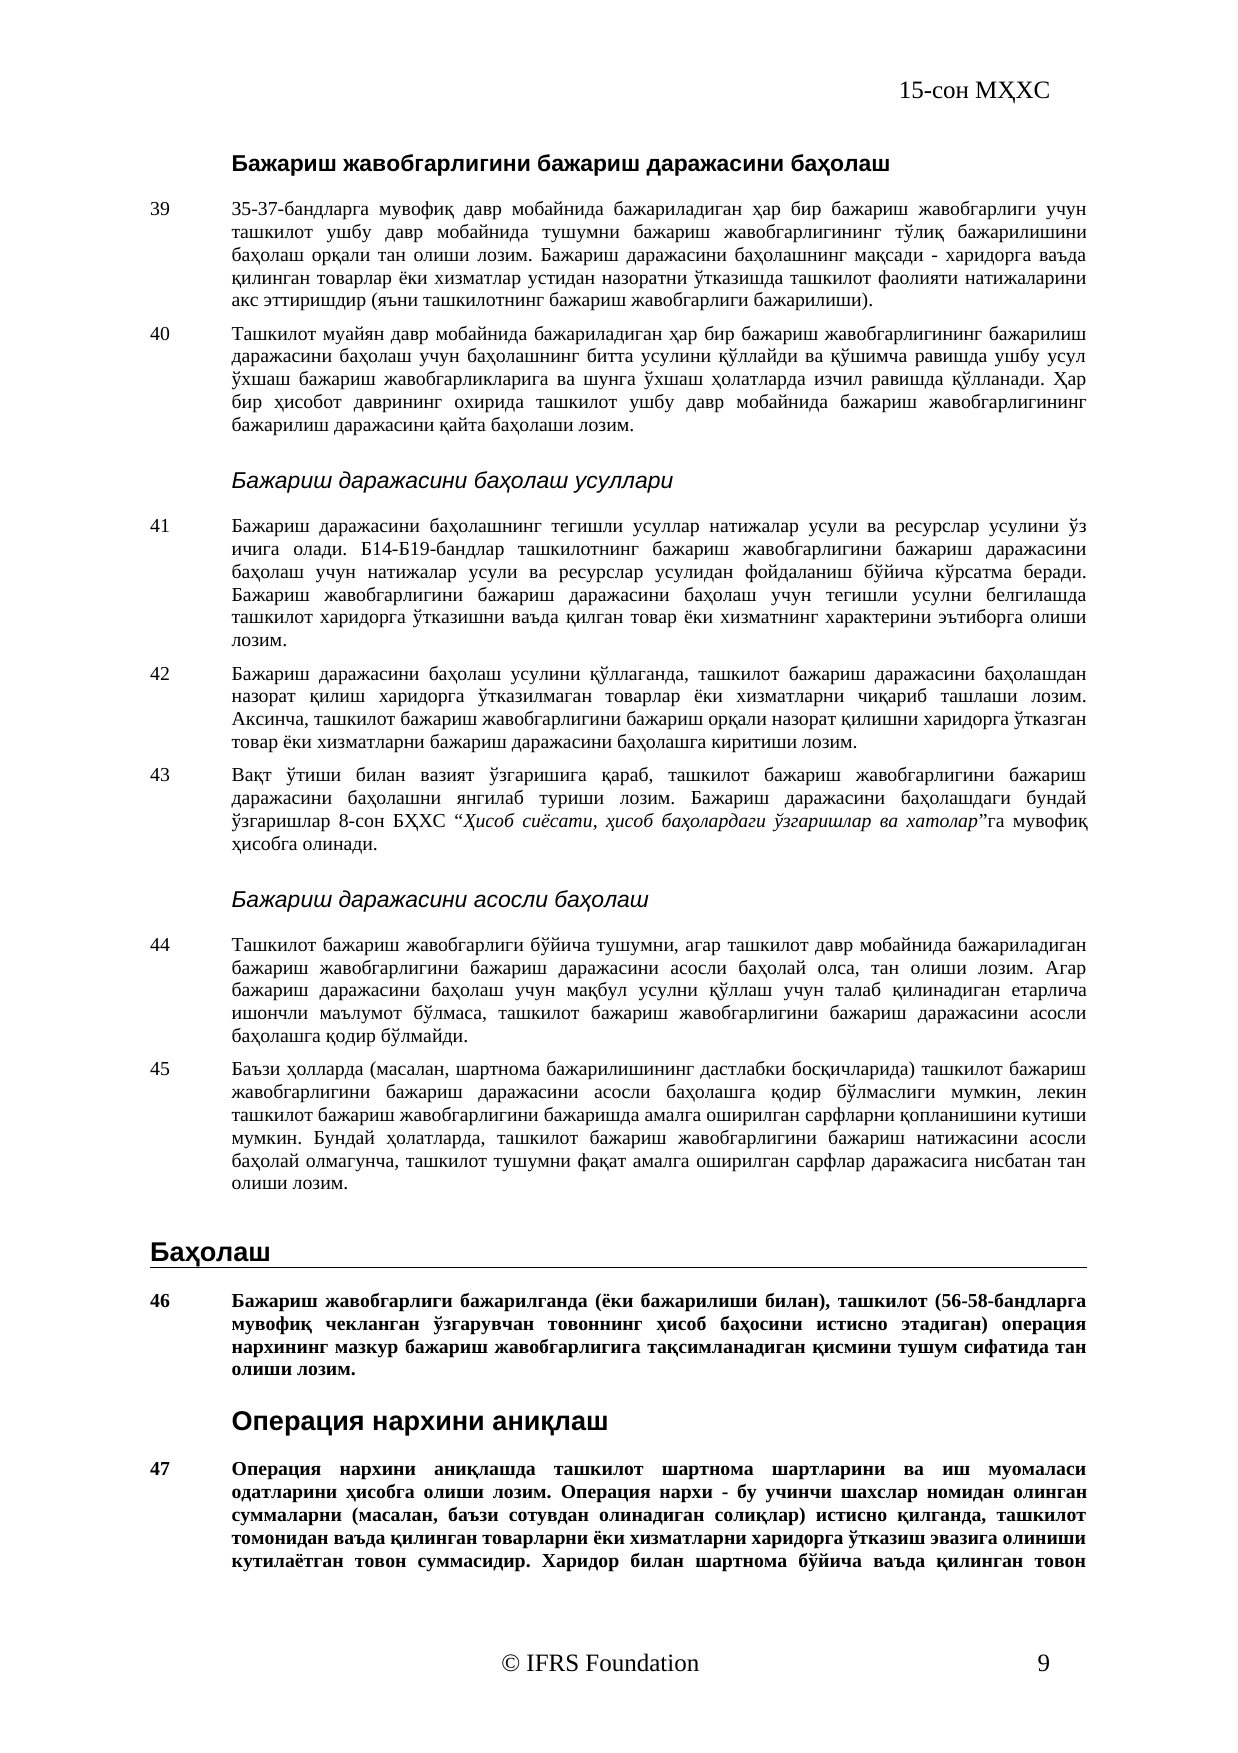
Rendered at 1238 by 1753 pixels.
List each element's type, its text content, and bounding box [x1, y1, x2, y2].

text 46 Бажариш жавобгарлиги бажарилганда (ёки бажарилиши билан), ташкилот (56-58-бандларга мувофиқ чекланган ўзгарувчан товоннинг ҳисоб баҳосини истисно этадиган) операция нархининг мазкур бажариш жавобгарлигига тақсимланадиган қисмини тушум сифатида тан олиши лозим. [150, 1289, 1087, 1380]
text Бажариш даражасини баҳолаш усуллари [231, 467, 1087, 493]
text 41 Бажариш даражасини баҳолашнинг тегишли усуллар натижалар усули ва ресурслар усулини ўз ичига олади. Б14-Б19-бандлар ташкилотнинг бажариш жавобгарлигини бажариш даражасини баҳолаш учун натижалар усули ва ресурслар усулидан фойдаланиш бўйича кўрсатма беради. Бажариш жавобгарлигини бажариш даражасини баҳолаш учун тегишли усулни белгилашда ташкилот харидорга ўтказишни ваъда қилган товар ёки хизматнинг характерини эътиборга олиши лозим. [150, 514, 1087, 651]
text Баҳолаш [150, 1236, 1087, 1267]
text 40 Ташкилот муайян давр мобайнида бажариладиган ҳар бир бажариш жавобгарлигининг бажарилиш даражасини баҳолаш учун баҳолашнинг битта усулини қўллайди ва қўшимча равишда ушбу усул ўхшаш бажариш жавобгарликларига ва шунга ўхшаш ҳолатларда изчил равишда қўлланади. Ҳар бир ҳисобот даврининг охирида ташкилот ушбу давр мобайнида бажариш жавобгарлигининг бажарилиш даражасини қайта баҳолаши лозим. [150, 322, 1087, 436]
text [150, 1457, 1087, 1571]
text 43 Вақт ўтиши билан вазият ўзгаришига қараб, ташкилот бажариш жавобгарлигини бажариш даражасини баҳолашни янгилаб туриши лозим. Бажариш даражасини баҳолашдаги бундай ўзгаришлар 8-сон БҲХС “Ҳисоб сиёсати, ҳисоб баҳолардаги ўзгаришлар ва хатолар”га мувофиқ ҳисобга олинади. [150, 763, 1087, 854]
text Бажариш жавобгарлигини бажариш даражасини баҳолаш [231, 150, 1087, 176]
text 39 35-37-бандларга мувофиқ давр мобайнида бажариладиган ҳар бир бажариш жавобгарлиги учун ташкилот ушбу давр мобайнида тушумни бажариш жавобгарлигининг тўлиқ бажарилишини баҳолаш орқали тан олиши лозим. Бажариш даражасини баҳолашнинг мақсади - харидорга ваъда қилинган товарлар ёки хизматлар устидан назоратни ўтказишда ташкилот фаолияти натижаларини акс эттиришдир (яъни ташкилотнинг бажариш жавобгарлиги бажарилиши). [150, 197, 1087, 311]
text 44 Ташкилот бажариш жавобгарлиги бўйича тушумни, агар ташкилот давр мобайнида бажариладиган бажариш жавобгарлигини бажариш даражасини асосли баҳолай олса, тан олиши лозим. Агар бажариш даражасини баҳолаш учун мақбул усулни қўллаш учун талаб қилинадиган етарлича ишончли маълумот бўлмаса, ташкилот бажариш жавобгарлигини бажариш даражасини асосли баҳолашга қодир бўлмайди. [150, 933, 1087, 1047]
text 42 Бажариш даражасини баҳолаш усулини қўллаганда, ташкилот бажариш даражасини баҳолашдан назорат қилиш харидорга ўтказилмаган товарлар ёки хизматларни чиқариб ташлаши лозим. Аксинча, ташкилот бажариш жавобгарлигини бажариш орқали назорат қилишни харидорга ўтказган товар ёки хизматларни бажариш даражасини баҳолашга киритиши лозим. [150, 661, 1087, 753]
text Бажариш даражасини асосли баҳолаш [231, 886, 1087, 912]
text Операция нархини аниқлаш [231, 1405, 1087, 1436]
text 45 Баъзи ҳолларда (масалан, шартнома бажарилишининг дастлабки босқичларида) ташкилот бажариш жавобгарлигини бажариш даражасини асосли баҳолашга қодир бўлмаслиги мумкин, лекин ташкилот бажариш жавобгарлигини бажаришда амалга оширилган сарфларни қопланишини кутиши мумкин. Бундай ҳолатларда, ташкилот бажариш жавобгарлигини бажариш натижасини асосли баҳолай олмагунча, ташкилот тушумни фақат амалга оширилган сарфлар даражасига нисбатан тан олиши лозим. [150, 1057, 1087, 1194]
